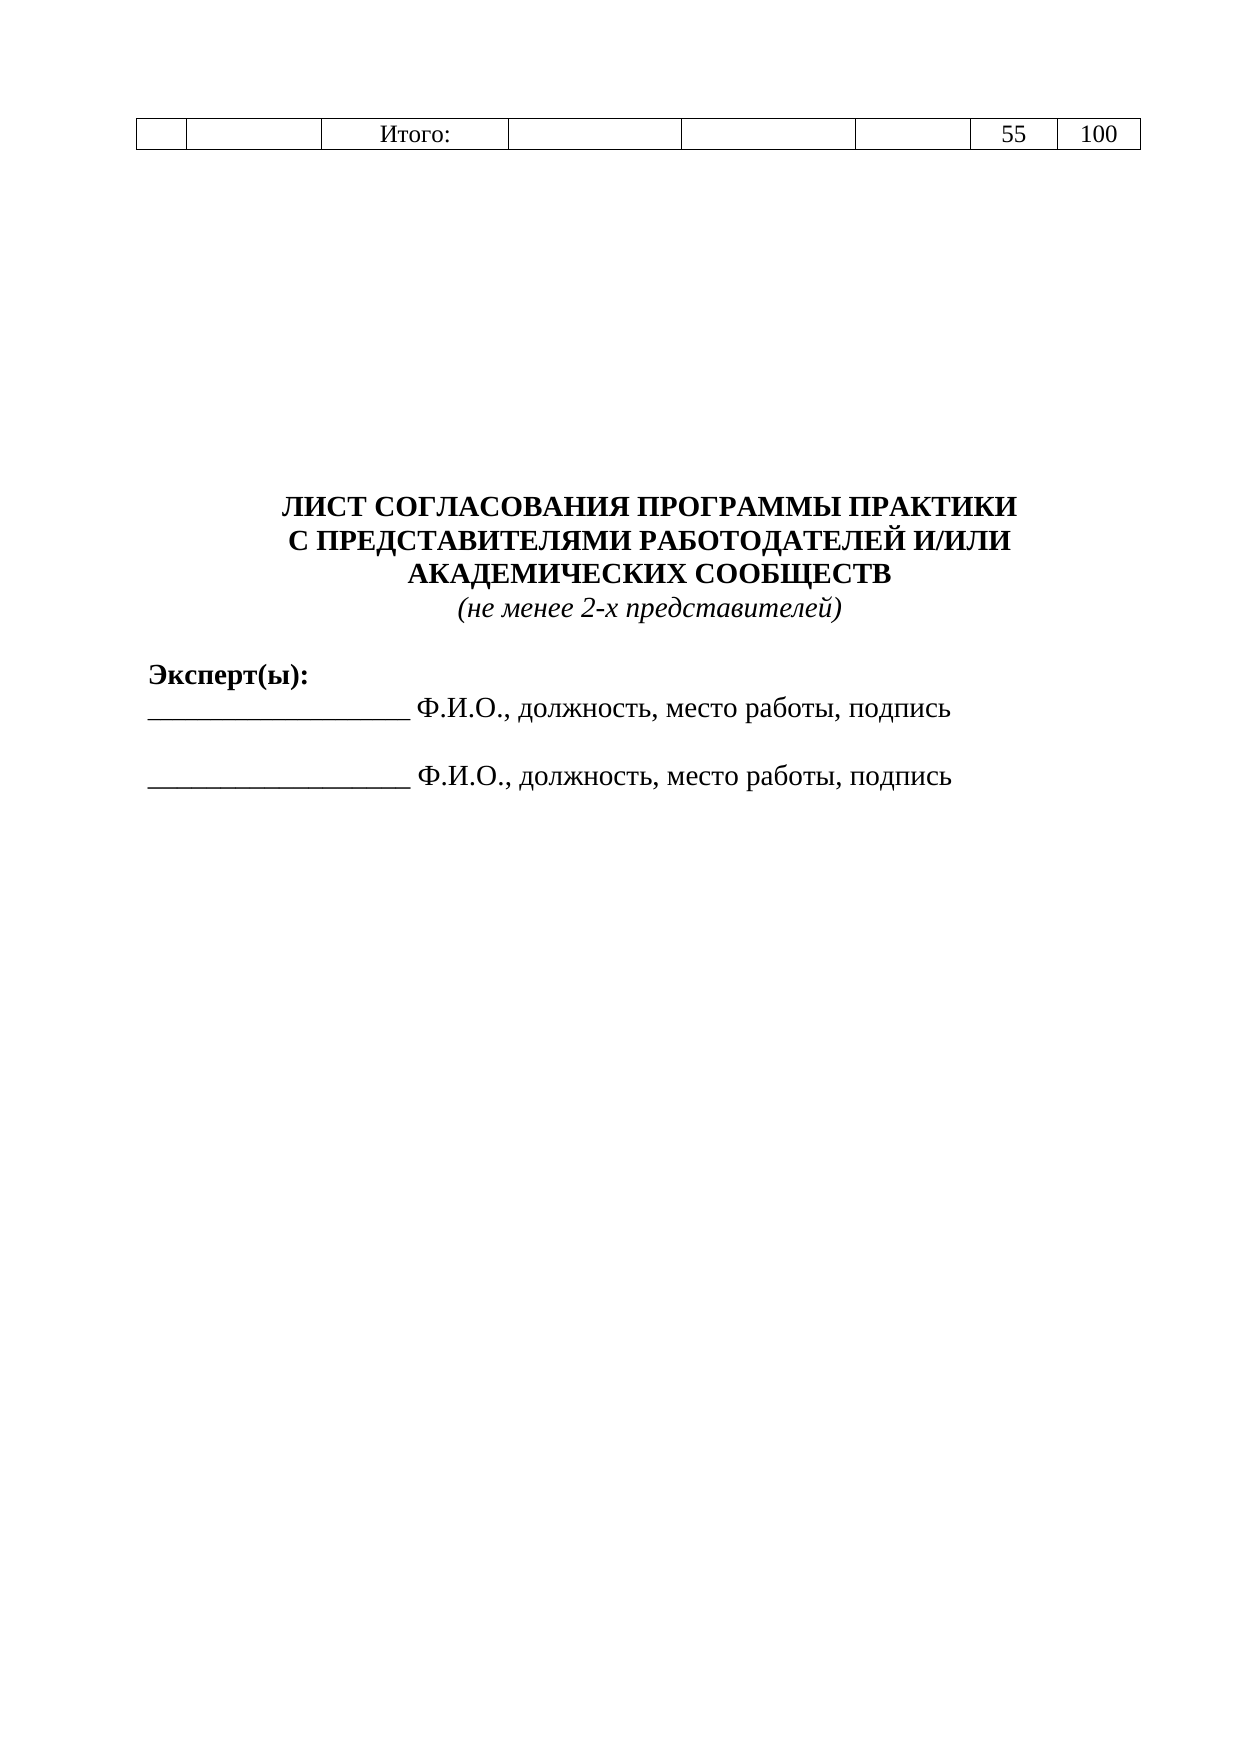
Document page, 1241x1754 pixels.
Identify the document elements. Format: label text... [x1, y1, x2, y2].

text Эксперт(ы): [148, 657, 1152, 691]
table_cell [682, 119, 855, 149]
text __________________ Ф.И.О., должность, место работы, подпись [148, 758, 1152, 791]
text _____________________ Ф.И.О., должность, место работы, подпись [148, 691, 1152, 724]
table_cell 55 [971, 119, 1057, 149]
text С ПРЕДСТАВИТЕЛЯМИ РАБОТОДАТЕЛЕЙ И/ИЛИ АКАДЕМИЧЕСКИХ СООБЩЕСТВ [148, 523, 1152, 590]
table_cell [856, 119, 970, 149]
table_cell [187, 119, 321, 149]
table_cell [137, 119, 186, 149]
text ЛИСТ СОГЛАСОВАНИЯ ПРОГРАММЫ ПРАКТИКИ [148, 489, 1152, 523]
table_cell 100 [1058, 119, 1140, 149]
table_cell [509, 119, 681, 149]
text (не менее 2-х представителей) [148, 590, 1152, 623]
table_cell Итого: [322, 119, 508, 149]
